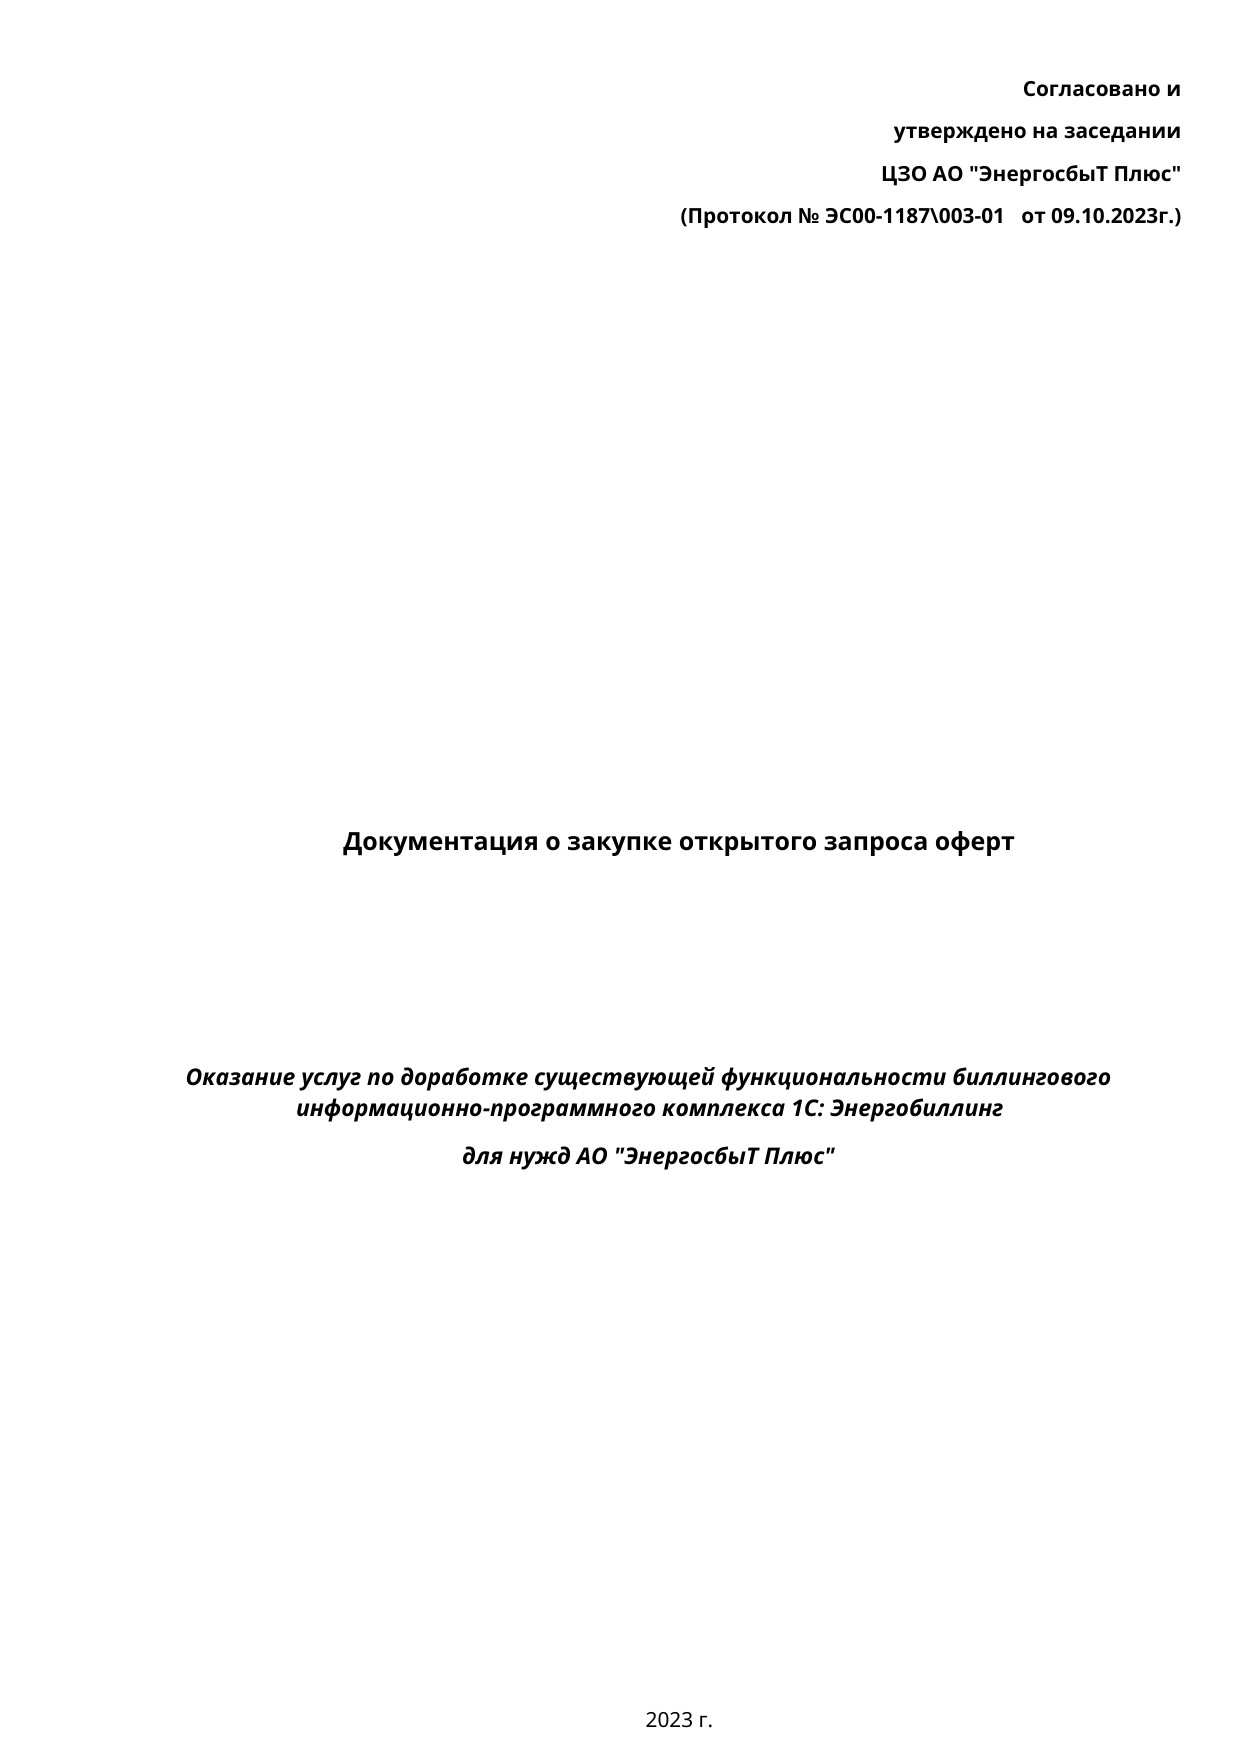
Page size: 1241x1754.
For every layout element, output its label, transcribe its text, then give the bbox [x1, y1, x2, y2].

text (Протокол № ЭС00-1187\003-01 от 09.10.2023г.) [474, 202, 1181, 230]
text утверждено на заседании [474, 116, 1181, 145]
text Оказание услуг по доработке существующей функциональности биллингового информационно-программного комплекса 1С: Энергобиллинг [118, 1061, 1181, 1123]
text 2023 г. [118, 1705, 1181, 1733]
text для нужд АО "ЭнергосбыТ Плюс" [118, 1140, 1181, 1171]
text Документация о закупке открытого запроса оферт [118, 823, 1181, 857]
text Согласовано и [474, 74, 1181, 102]
text ЦЗО АО "ЭнергосбыТ Плюс" [474, 159, 1181, 187]
